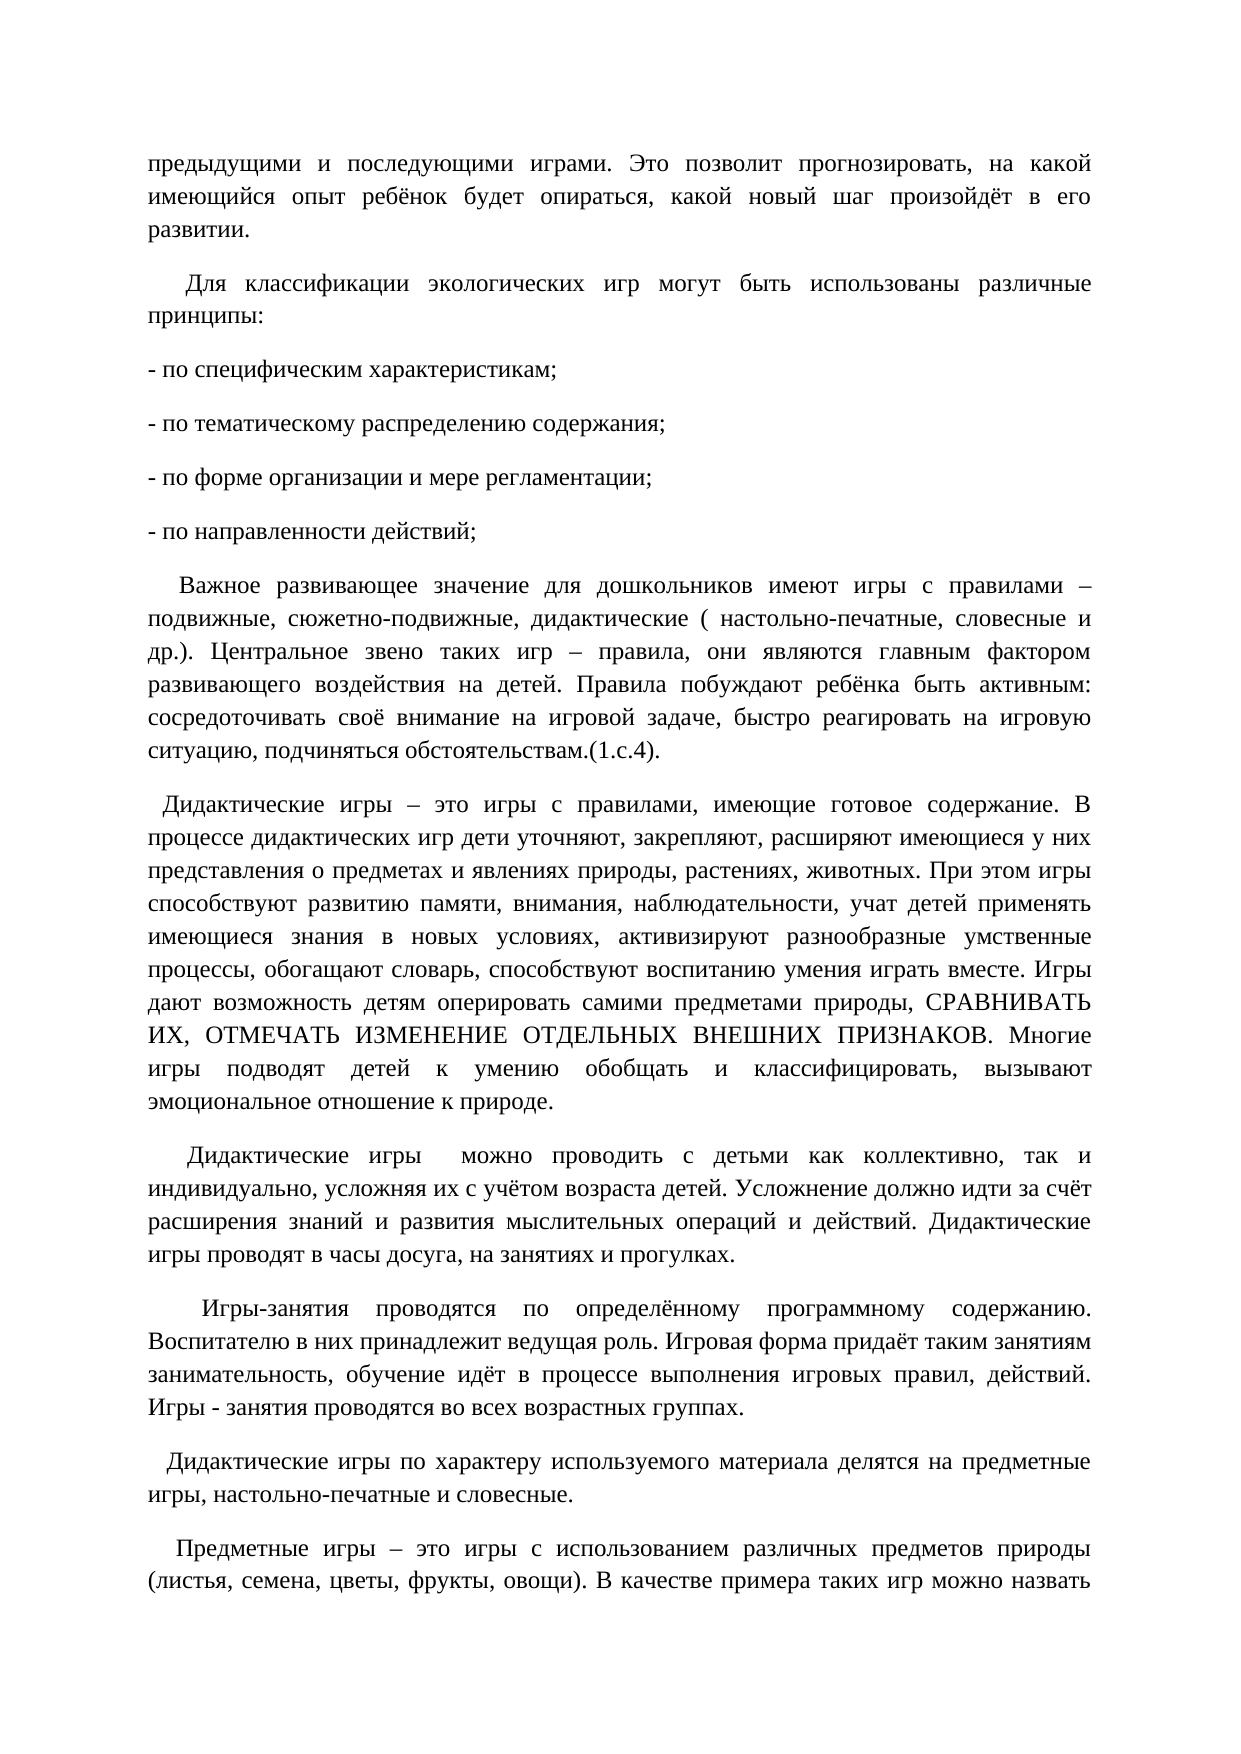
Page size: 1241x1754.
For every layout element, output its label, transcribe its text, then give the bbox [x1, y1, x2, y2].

text Для классификации экологических игр могут быть использованы различные принципы: [148, 268, 1092, 329]
text Дидактические игры по характеру используемого материала делятся на предметные игры, настольно-печатные и словесные. [148, 1446, 1092, 1507]
text - по тематическому распределению содержания; [148, 408, 1092, 437]
text Дидактические игры – это игры с правилами, имеющие готовое содержание. В процессе дидактических игр дети уточняют, закрепляют, расширяют имеющиеся у них представления о предметах и явлениях природы, растениях, животных. При этом игры способствуют развитию памяти, внимания, наблюдательности, учат детей применять имеющиеся знания в новых условиях, активизируют разнообразные умственные процессы, обогащают словарь, способствуют воспитанию умения играть вместе. Игры дают возможность детям оперировать самими предметами природы, СРАВНИВАТЬ ИХ, ОТМЕЧАТЬ ИЗМЕНЕНИЕ ОТДЕЛЬНЫХ ВНЕШНИХ ПРИЗНАКОВ. Многие игры подводят детей к умению обобщать и классифицировать, вызывают эмоциональное отношение к природе. [148, 789, 1092, 1115]
text Дидактические игры можно проводить с детьми как коллективно, так и индивидуально, усложняя их с учётом возраста детей. Усложнение должно идти за счёт расширения знаний и развития мыслительных операций и действий. Дидактические игры проводят в часы досуга, на занятиях и прогулках. [148, 1140, 1092, 1268]
text - по специфическим характеристикам; [148, 354, 1092, 383]
text Важное развивающее значение для дошкольников имеют игры с правилами – подвижные, сюжетно-подвижные, дидактические ( настольно-печатные, словесные и др.). Центральное звено таких игр – правила, они являются главным фактором развивающего воздействия на детей. Правила побуждают ребёнка быть активным: сосредоточивать своё внимание на игровой задаче, быстро реагировать на игровую ситуацию, подчиняться обстоятельствам.(1.с.4). [148, 570, 1092, 764]
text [148, 148, 1092, 242]
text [148, 1533, 1092, 1594]
text - по форме организации и мере регламентации; [148, 462, 1092, 491]
text Игры-занятия проводятся по определённому программному содержанию. Воспитателю в них принадлежит ведущая роль. Игровая форма придаёт таким занятиям занимательность, обучение идёт в процессе выполнения игровых правил, действий. Игры - занятия проводятся во всех возрастных группах. [148, 1293, 1092, 1421]
text - по направленности действий; [148, 516, 1092, 545]
